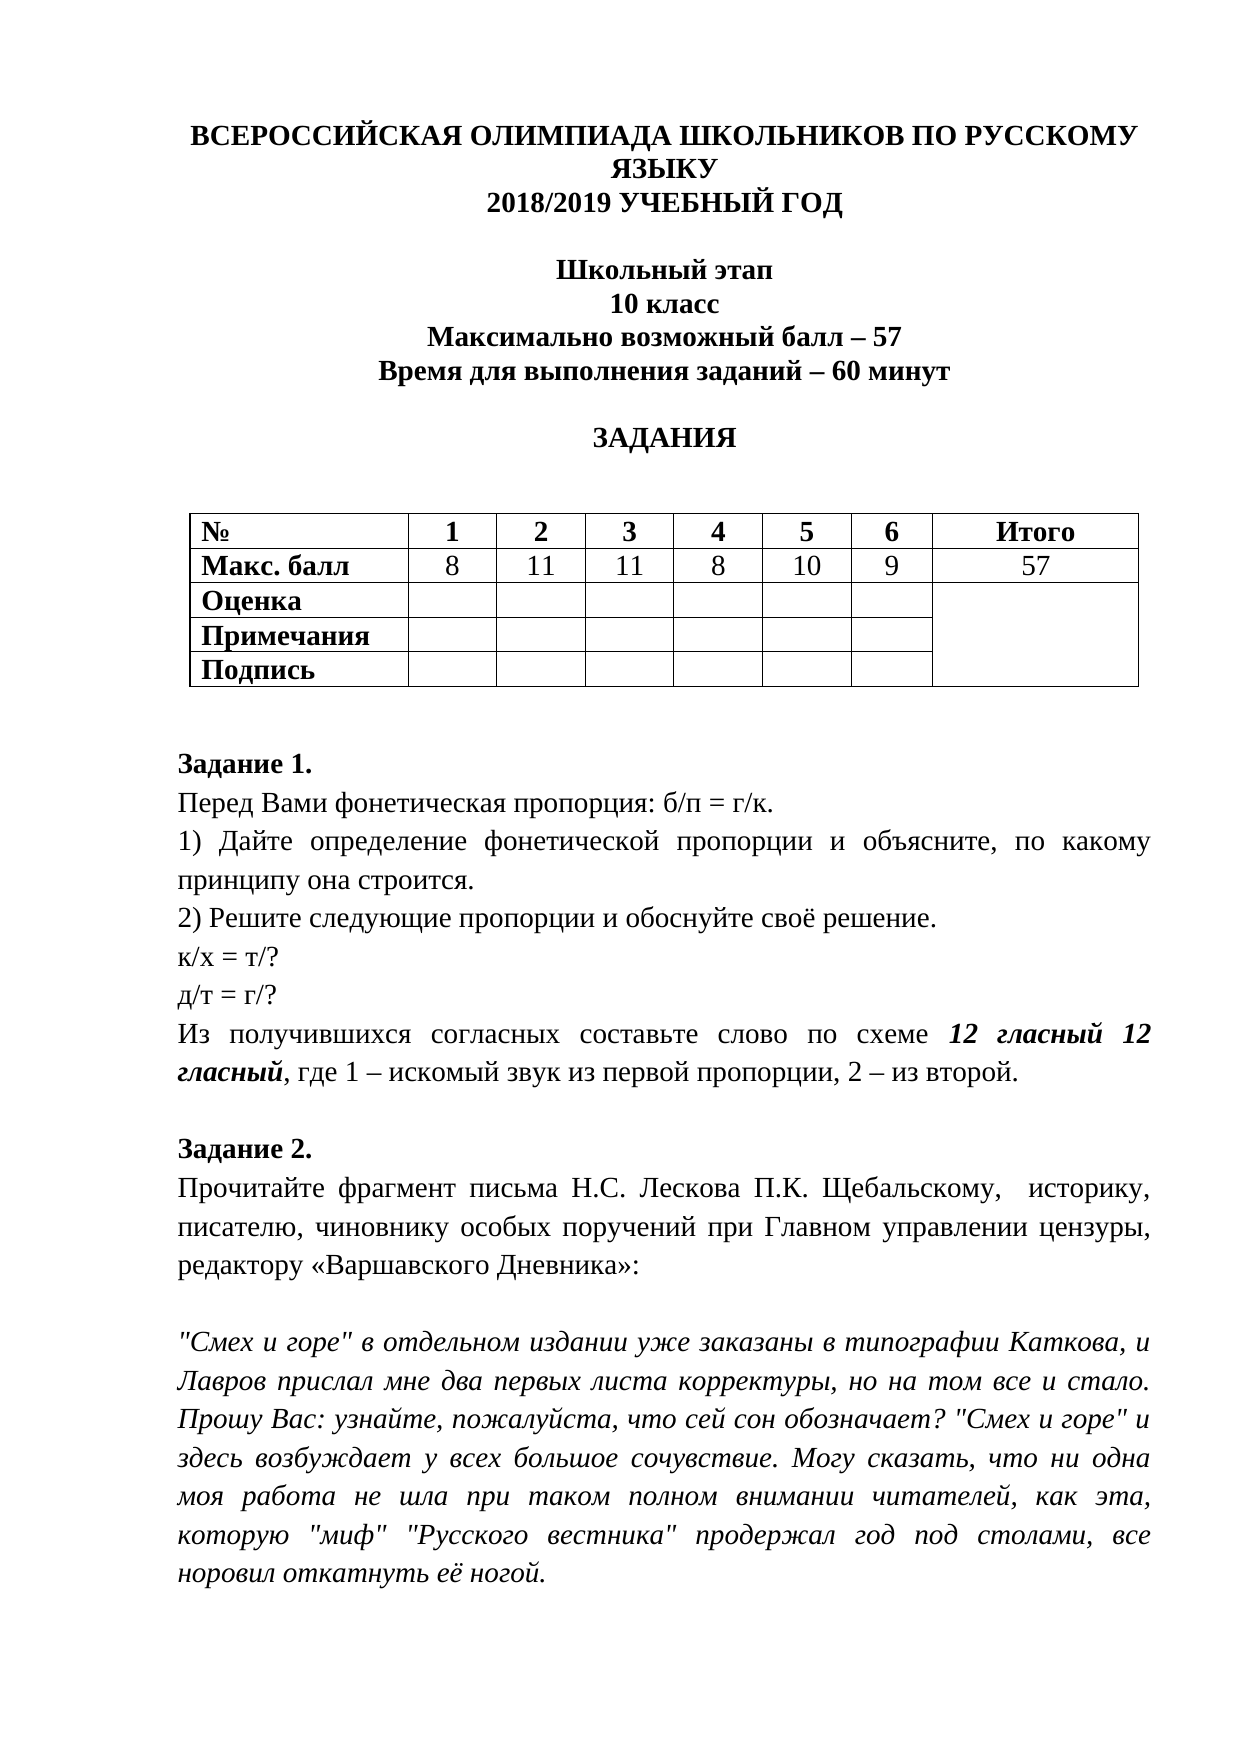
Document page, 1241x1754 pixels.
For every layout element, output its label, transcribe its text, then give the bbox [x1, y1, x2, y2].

text Школьный этап [177, 252, 1152, 286]
text к/х = т/? [177, 939, 1152, 972]
table_cell 8 [674, 549, 762, 582]
table_cell [763, 652, 851, 686]
table_cell [674, 618, 762, 651]
table_cell [586, 618, 673, 651]
text 2018/2019 УЧЕБНЫЙ ГОД [177, 185, 1152, 219]
table_cell [674, 652, 762, 686]
text д/т = г/? [177, 977, 1152, 1011]
text 1) Дайте определение фонетической пропорции и объясните, по какому принципу она строится. [177, 823, 1152, 895]
text Задание 2. [177, 1132, 1152, 1165]
table_cell Оценка [191, 583, 408, 617]
text Максимально возможный балл – 57 [177, 319, 1152, 353]
table_cell [674, 583, 762, 617]
text Задание 1. [177, 746, 1152, 780]
table_cell Подпись [191, 652, 408, 686]
table_header Итого [933, 514, 1138, 547]
table_cell [409, 618, 496, 651]
table_cell [763, 618, 851, 651]
table_cell [763, 583, 851, 617]
table_cell [497, 652, 585, 686]
table_cell [852, 652, 932, 686]
table_cell Макс. балл [191, 549, 408, 582]
table_cell 9 [852, 549, 932, 582]
table_cell [586, 652, 673, 686]
table_cell [933, 583, 1138, 686]
text ЗАДАНИЯ [177, 420, 1152, 453]
table_cell [852, 618, 932, 651]
table_header 1 [409, 514, 496, 547]
table_cell 10 [763, 549, 851, 582]
text 2) Решите следующие пропорции и обоснуйте своё решение. [177, 900, 1152, 934]
table_header 6 [852, 514, 932, 547]
table_cell [409, 583, 496, 617]
table_header 2 [497, 514, 585, 547]
table_cell [497, 618, 585, 651]
text Прочитайте фрагмент письма Н.С. Лескова П.К. Щебальскому, историку, писателю, чиновнику особых поручений при Главном управлении цензуры, редактору «Варшавского Дневника»: [177, 1170, 1152, 1281]
table_header 5 [763, 514, 851, 547]
table_cell Примечания [191, 618, 408, 651]
table_header 4 [674, 514, 762, 547]
text 10 класс [177, 286, 1152, 319]
table_header № [191, 514, 408, 547]
text Перед Вами фонетическая пропорция: б/п = г/к. [177, 785, 1152, 818]
table_cell 8 [409, 549, 496, 582]
table_header 3 [586, 514, 673, 547]
table_cell 11 [586, 549, 673, 582]
text ВСЕРОССИЙСКАЯ ОЛИМПИАДА ШКОЛЬНИКОВ ПО РУССКОМУ ЯЗЫКУ [177, 118, 1152, 185]
text Время для выполнения заданий – 60 минут [177, 353, 1152, 386]
text Из получившихся согласных составьте слово по схеме 12 гласный 12 гласный, где 1 – искомый звук из первой пропорции, 2 – из второй. [177, 1016, 1152, 1088]
table_cell [409, 652, 496, 686]
table_cell [586, 583, 673, 617]
table_cell 11 [497, 549, 585, 582]
table_cell [852, 583, 932, 617]
text "Смех и горе" в отдельном издании уже заказаны в типографии Каткова, и Лавров прислал мне два первых листа корректуры, но на том все и стало. Прошу Вас: узнайте, пожалуйста, что сей сон обозначает? "Смех и горе" и здесь возбуждает у всех большое сочувствие. Могу сказать, что ни одна моя работа не шла при таком полном внимании читателей, как эта, которую "миф" "Русского вестника" продержал год под столами, все норовил откатнуть её ногой. [177, 1324, 1152, 1589]
table_cell 57 [933, 549, 1138, 582]
table_cell [497, 583, 585, 617]
